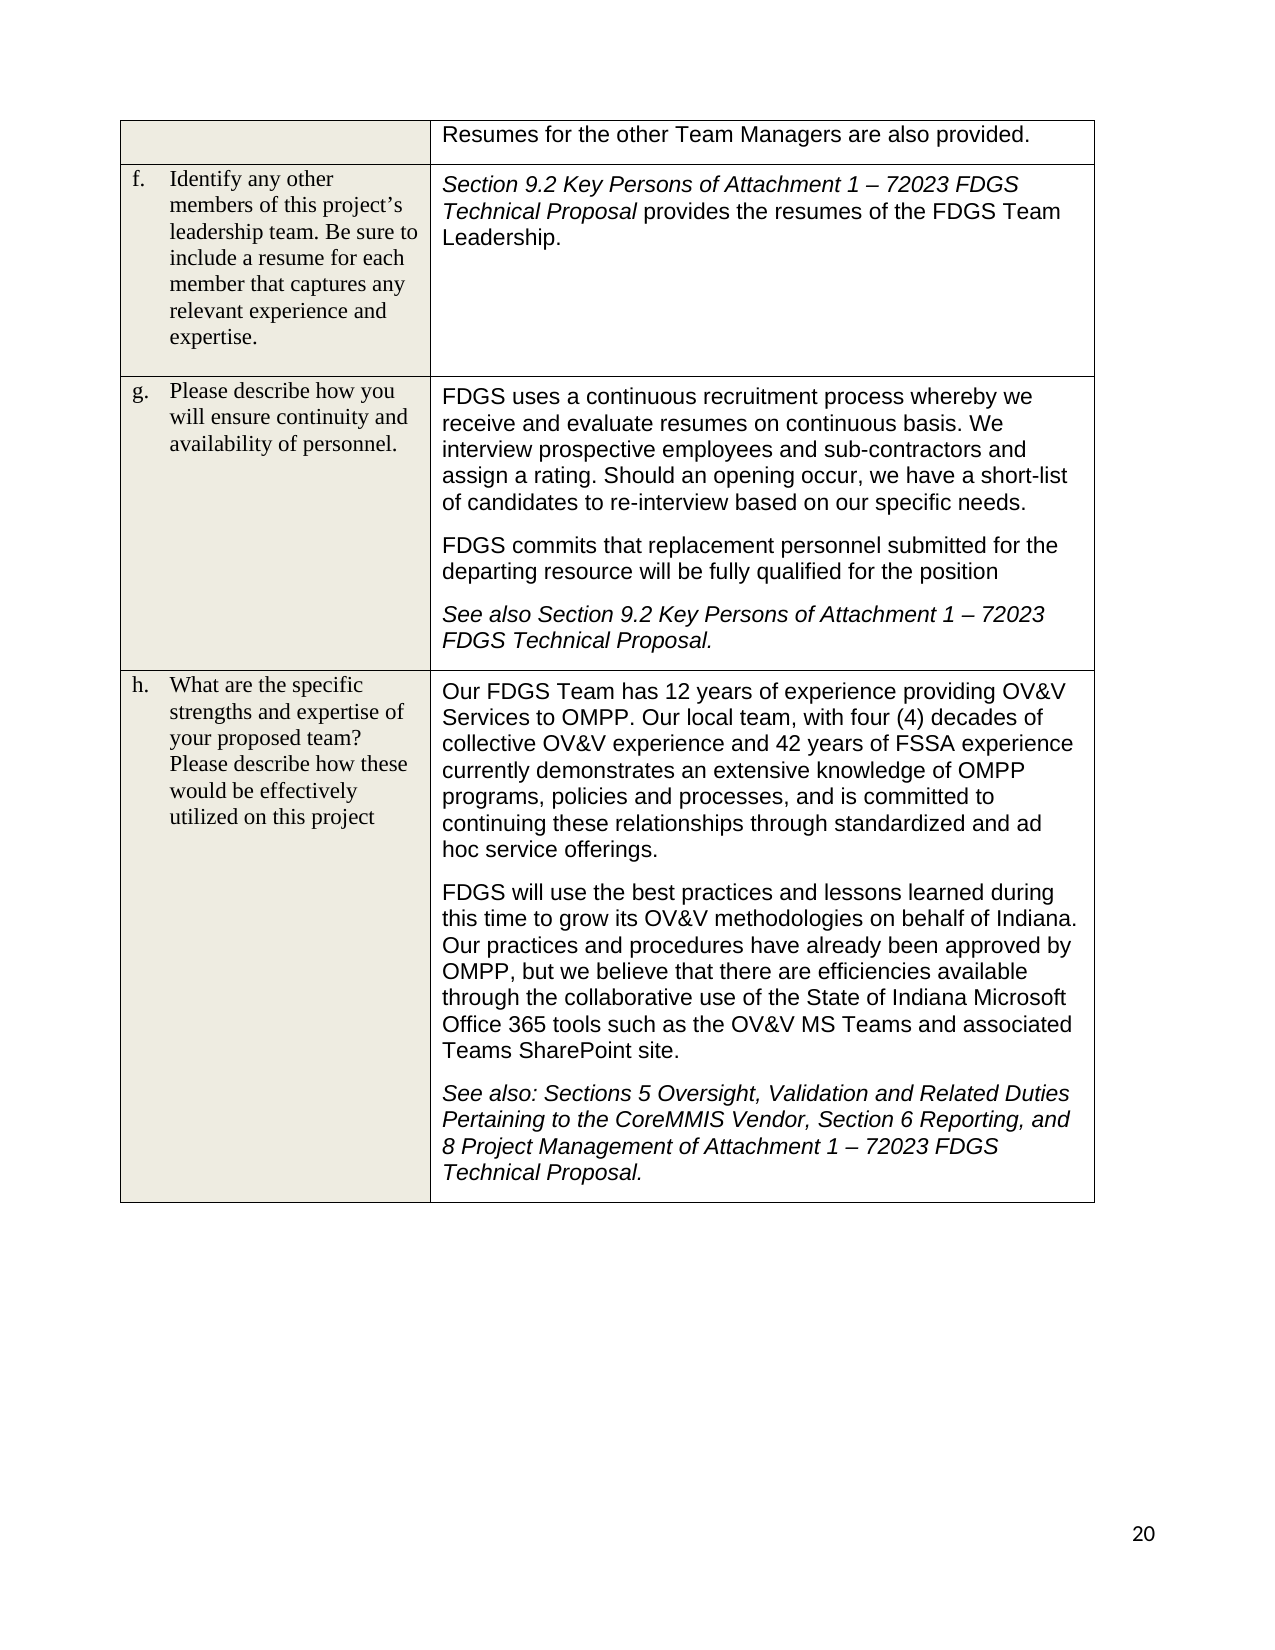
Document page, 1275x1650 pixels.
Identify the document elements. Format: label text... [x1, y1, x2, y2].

table_cell Section 9.2 Key Persons of Attachment 1 – 72023 FDGS Technical Proposal provides the resumes of the FDGS Team Leadership. [431, 165, 1094, 376]
table_cell FDGS uses a continuous recruitment process whereby we receive and evaluate resumes on continuous basis. We interview prospective employees and sub-contractors and assign a rating. Should an opening occur, we have a short-list of candidates to re-interview based on our specific needs. FDGS commits that replacement personnel submitted for the departing resource will be fully qualified for the position See also Section 9.2 Key Persons of Attachment 1 – 72023 FDGS Technical Proposal. [431, 377, 1094, 670]
table_cell Our FDGS Team has 12 years of experience providing OV&V Services to OMPP. Our local team, with four (4) decades of collective OV&V experience and 42 years of FSSA experience currently demonstrates an extensive knowledge of OMPP programs, policies and processes, and is committed to continuing these relationships through standardized and ad hoc service offerings. FDGS will use the best practices and lessons learned during this time to grow its OV&V methodologies on behalf of Indiana. Our practices and procedures have already been approved by OMPP, but we believe that there are efficiencies available through the collaborative use of the State of Indiana Microsoft Office 365 tools such as the OV&V MS Teams and associated Teams SharePoint site. See also: Sections 5 Oversight, Validation and Related Duties Pertaining to the CoreMMIS Vendor, Section 6 Reporting, and 8 Project Management of Attachment 1 – 72023 FDGS Technical Proposal. [431, 671, 1094, 1202]
table_cell Please describe how you will ensure continuity and availability of personnel. [121, 377, 430, 670]
table_cell Identify any other members of this project’s leadership team. Be sure to include a resume for each member that captures any relevant experience and expertise. [121, 165, 430, 376]
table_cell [431, 121, 1094, 164]
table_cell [121, 121, 430, 164]
table_cell What are the specific strengths and expertise of your proposed team? Please describe how these would be effectively utilized on this project [121, 671, 430, 1202]
